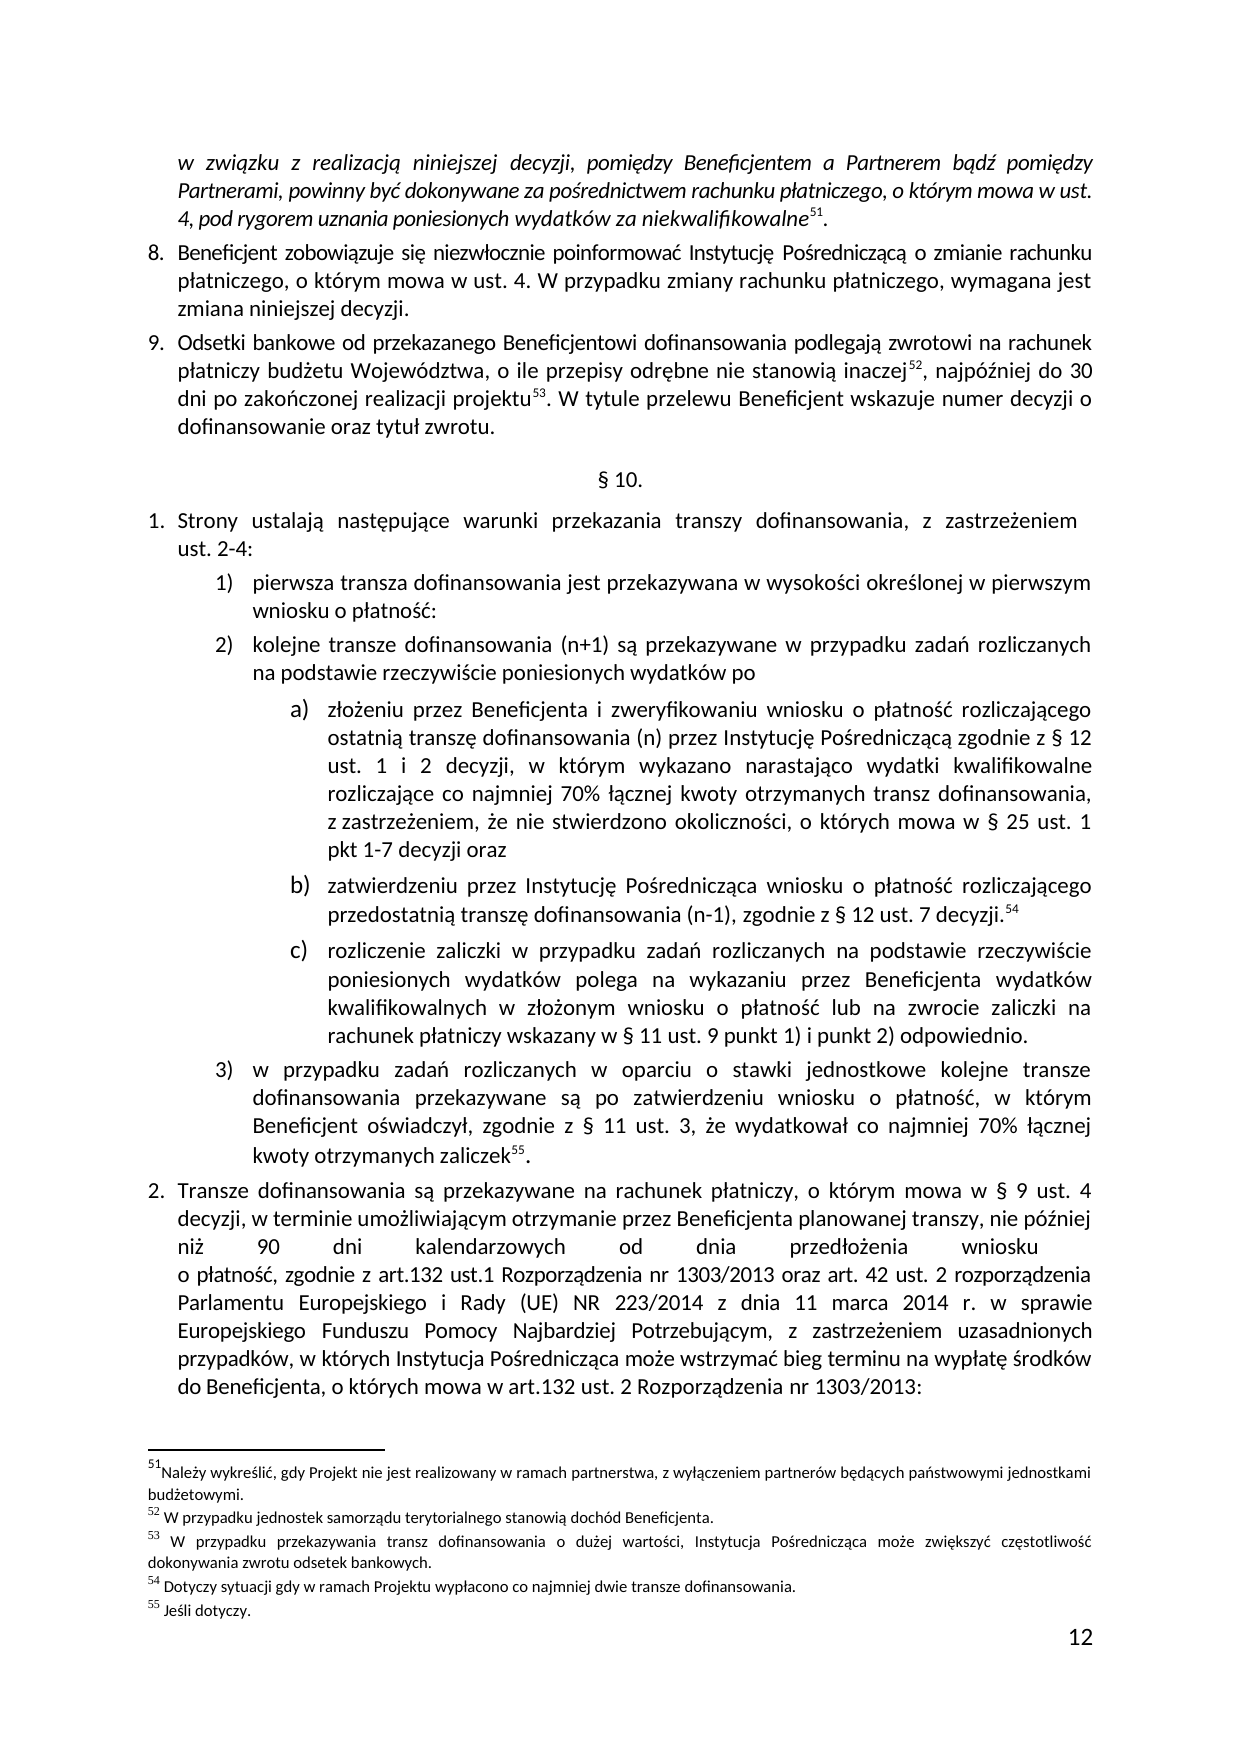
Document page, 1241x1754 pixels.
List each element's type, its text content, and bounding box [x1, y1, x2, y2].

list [148, 148, 1093, 232]
list złożeniu przez Beneficjenta i zweryfikowaniu wniosku o płatność rozliczającego ostatnią transzę dofinansowania (n) przez Instytucję Pośredniczącą zgodnie z § 12 ust. 1 i 2 decyzji, w którym wykazano narastająco wydatki kwalifikowalne rozliczające co najmniej 70% łącznej kwoty otrzymanych transz dofinansowania, z zastrzeżeniem, że nie stwierdzono okoliczności, o których mowa w § 25 ust. 1 pkt 1-7 decyzji oraz [290, 693, 1093, 863]
text § 10. [148, 465, 1093, 493]
list rozliczenie zaliczki w przypadku zadań rozliczanych na podstawie rzeczywiście poniesionych wydatków polega na wykazaniu przez Beneficjenta wydatków kwalifikowalnych w złożonym wniosku o płatność lub na zwrocie zaliczki na rachunek płatniczy wskazany w § 11 ust. 9 punkt 1) i punkt 2) odpowiednio. [290, 934, 1093, 1049]
list pierwsza transza dofinansowania jest przekazywana w wysokości określonej w pierwszym wniosku o płatność: [215, 568, 1093, 624]
list Odsetki bankowe od przekazanego Beneficjentowi dofinansowania podlegają zwrotowi na rachunek płatniczy budżetu Województwa, o ile przepisy odrębne nie stanowią inaczej, najpóźniej do 30 dni po zakończonej realizacji projektu. W tytule przelewu Beneficjent wskazuje numer decyzji o dofinansowanie oraz tytuł zwrotu. [148, 328, 1093, 440]
list zatwierdzeniu przez Instytucję Pośrednicząca wniosku o płatność rozliczającego przedostatnią transzę dofinansowania (n-1), zgodnie z § 12 ust. 7 decyzji. [290, 870, 1093, 928]
list Beneficjent zobowiązuje się niezwłocznie poinformować Instytucję Pośredniczącą o zmianie rachunku płatniczego, o którym mowa w ust. 4. W przypadku zmiany rachunku płatniczego, wymagana jest zmiana niniejszej decyzji. [148, 238, 1093, 322]
list Transze dofinansowania są przekazywane na rachunek płatniczy, o którym mowa w § 9 ust. 4 decyzji, w terminie umożliwiającym otrzymanie przez Beneficjenta planowanej transzy, nie później niż 90 dni kalendarzowych od dnia przedłożenia wniosku o płatność, zgodnie z art.132 ust.1 Rozporządzenia nr 1303/2013 oraz art. 42 ust. 2 rozporządzenia Parlamentu Europejskiego i Rady (UE) NR 223/2014 z dnia 11 marca 2014 r. w sprawie Europejskiego Funduszu Pomocy Najbardziej Potrzebującym, z zastrzeżeniem uzasadnionych przypadków, w których Instytucja Pośrednicząca może wstrzymać bieg terminu na wypłatę środków do Beneficjenta, o których mowa w art.132 ust. 2 Rozporządzenia nr 1303/2013: [148, 1176, 1093, 1400]
list kolejne transze dofinansowania (n+1) są przekazywane w przypadku zadań rozliczanych na podstawie rzeczywiście poniesionych wydatków po [215, 631, 1093, 687]
list Strony ustalają następujące warunki przekazania transzy dofinansowania, z zastrzeżeniem ust. 2-4: [148, 506, 1093, 562]
list w przypadku zadań rozliczanych w oparciu o stawki jednostkowe kolejne transze dofinansowania przekazywane są po zatwierdzeniu wniosku o płatność, w którym Beneficjent oświadczył, zgodnie z § 11 ust. 3, że wydatkował co najmniej 70% łącznej kwoty otrzymanych zaliczek. [215, 1055, 1093, 1170]
